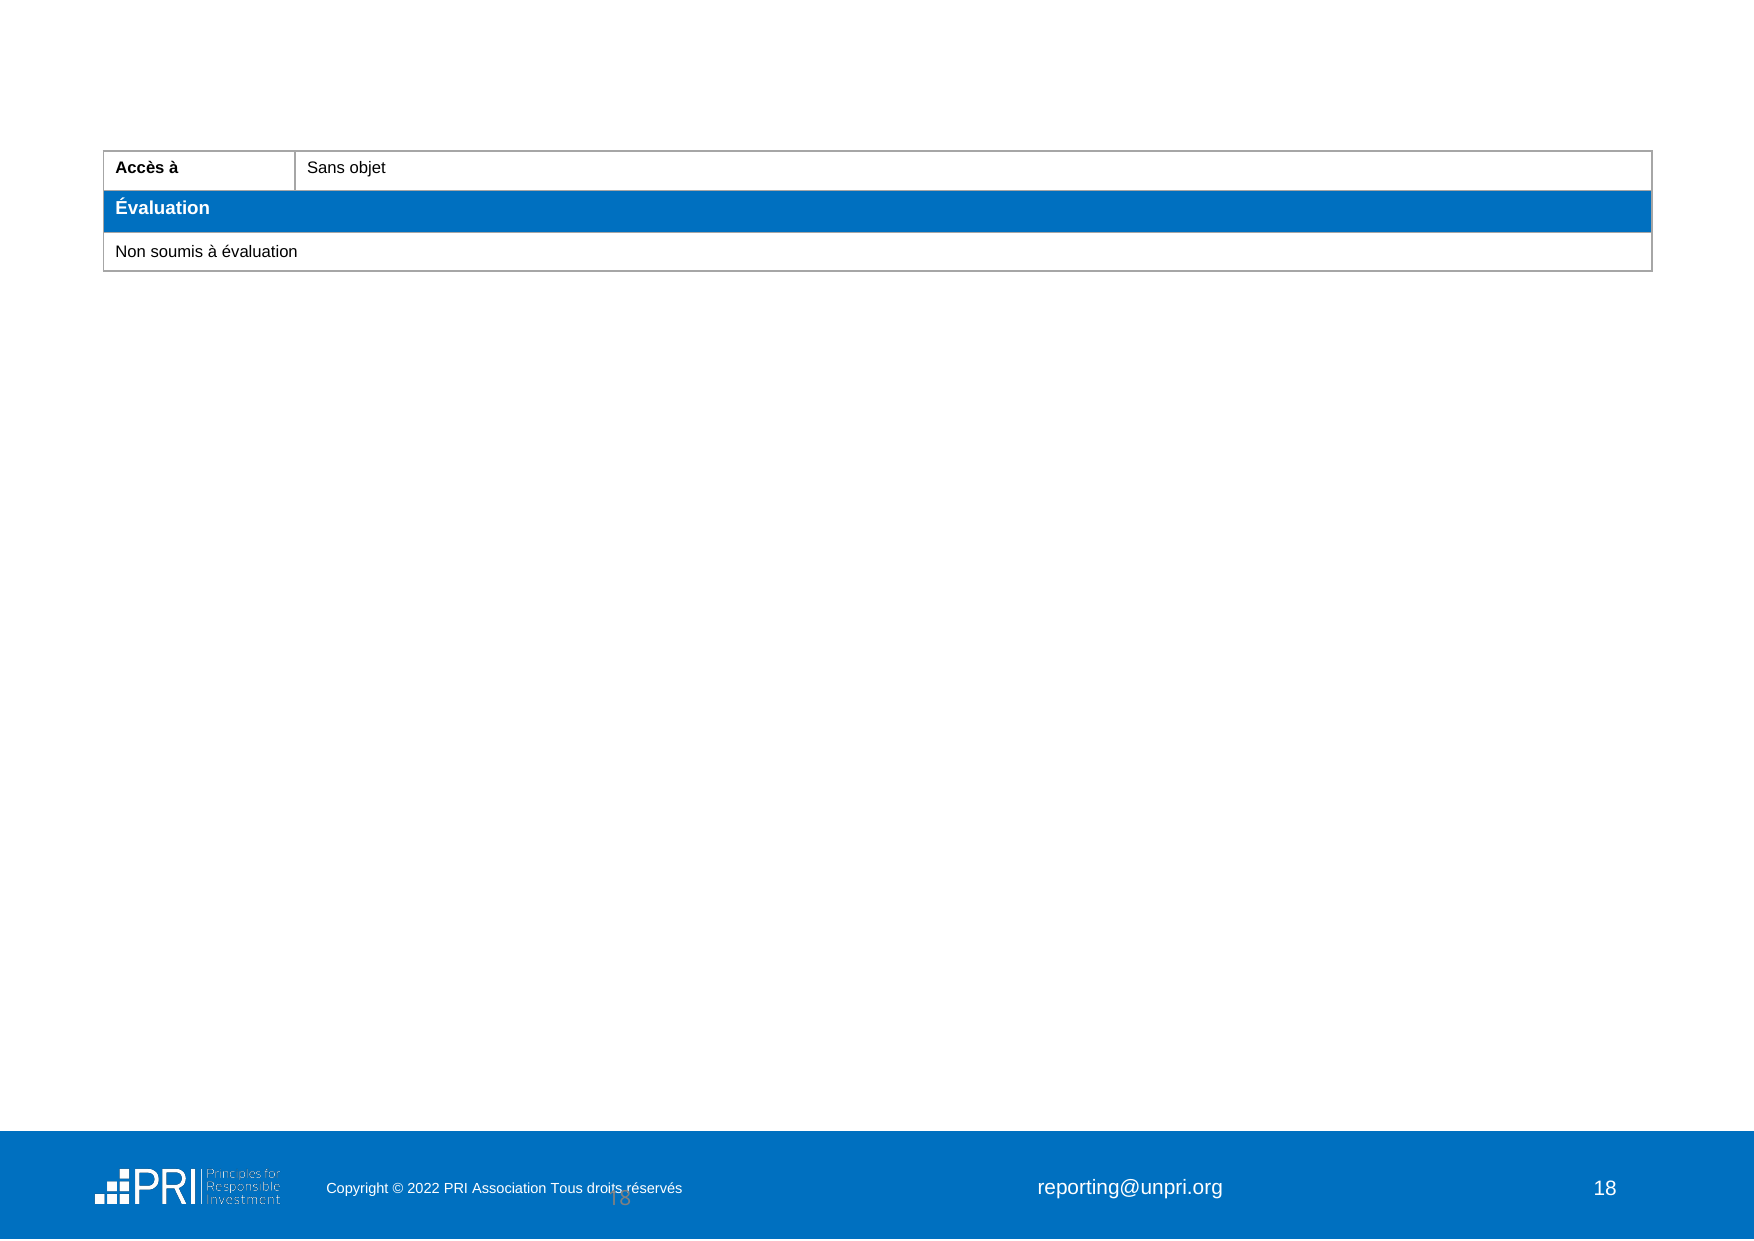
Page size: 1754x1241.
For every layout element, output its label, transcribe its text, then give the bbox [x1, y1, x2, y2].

table_cell Sans objet [296, 152, 1651, 190]
picture [92, 1166, 282, 1207]
table_cell Évaluation [104, 191, 1651, 232]
table_cell Non soumis à évaluation [104, 233, 1651, 270]
table_cell Accès à [104, 152, 294, 190]
